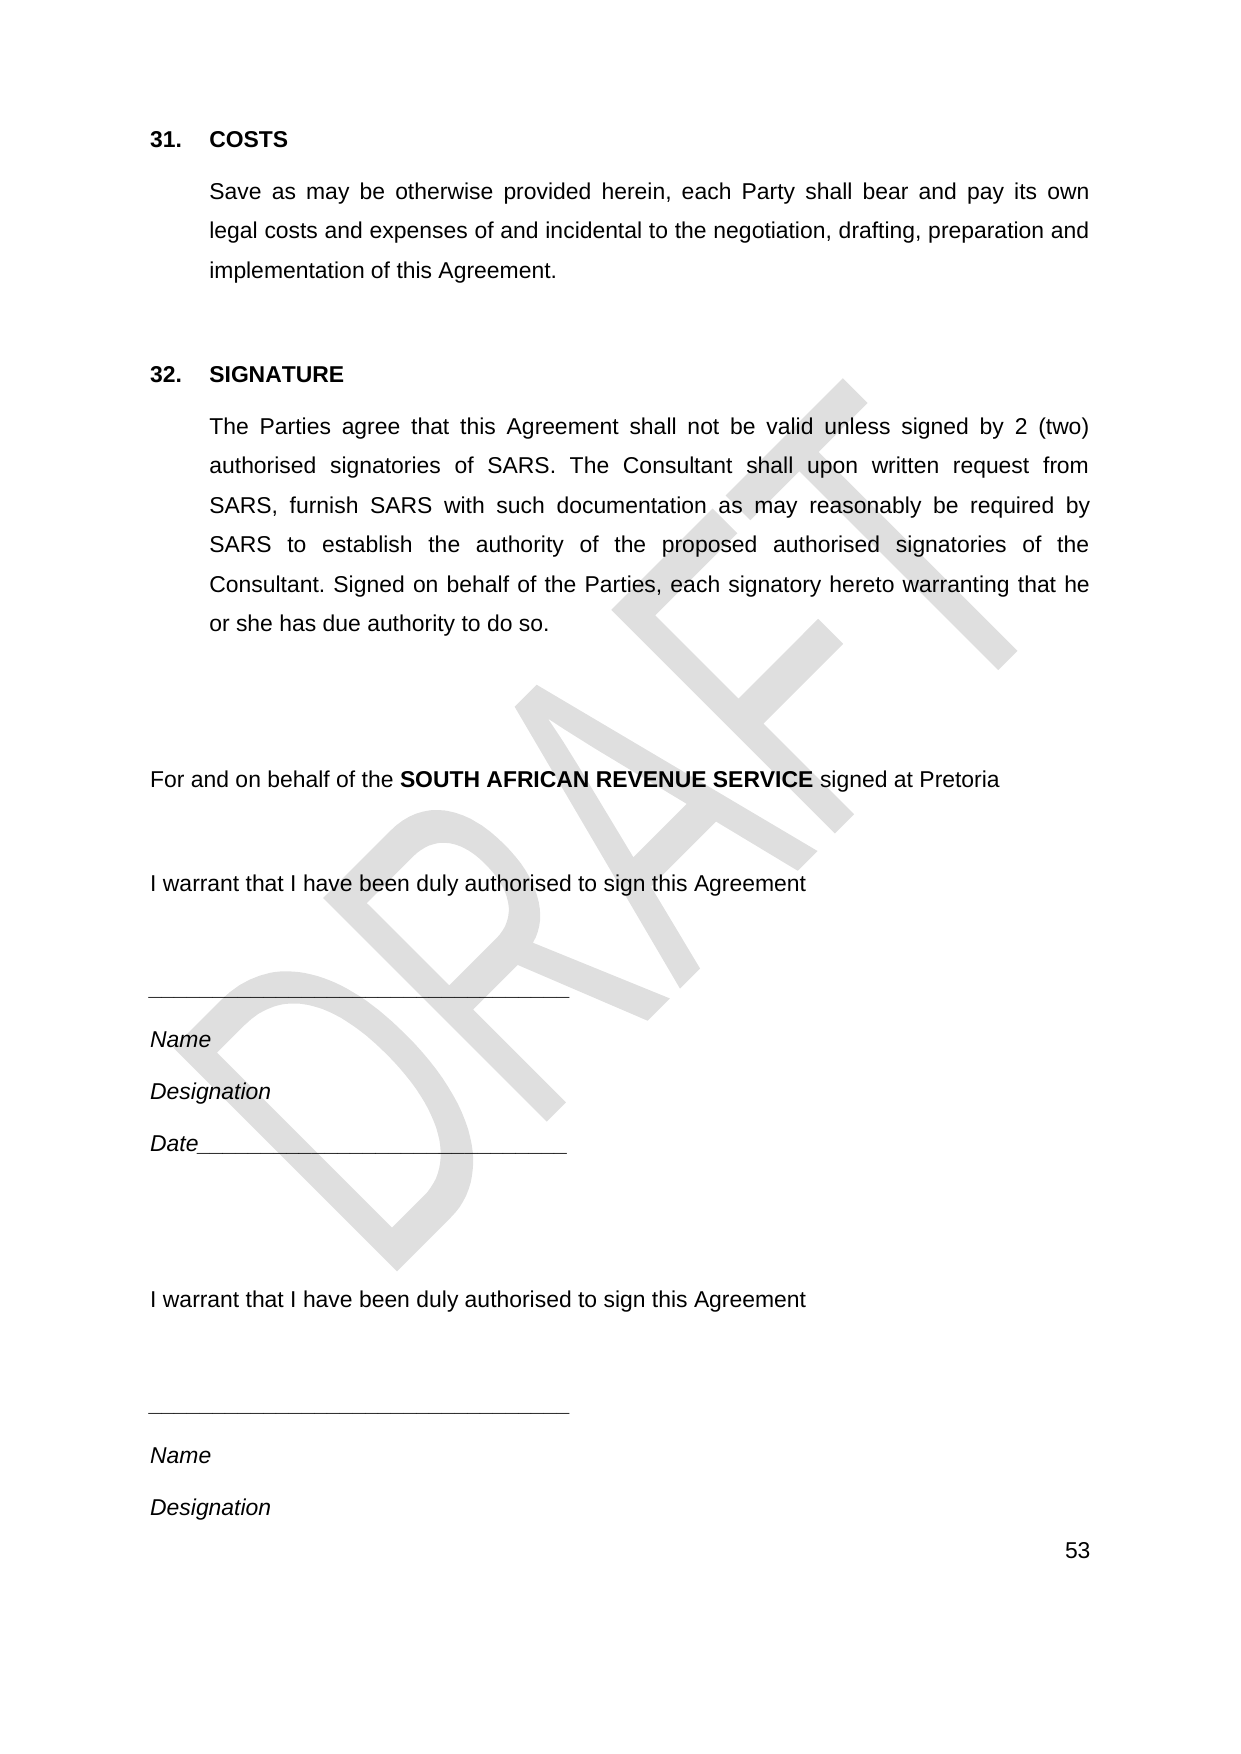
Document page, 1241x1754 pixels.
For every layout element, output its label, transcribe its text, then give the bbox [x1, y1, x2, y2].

list Designation [150, 1078, 1090, 1104]
list _________________________________ [150, 974, 1090, 1000]
list SIGNATURE [150, 361, 1090, 387]
list Date_____________________________ [150, 1130, 1090, 1156]
list Name [150, 1026, 1090, 1052]
list COSTS [150, 126, 1090, 152]
list Name [150, 1442, 1090, 1468]
list For and on behalf of the SOUTH AFRICAN REVENUE SERVICE signed at Pretoria [150, 766, 1090, 792]
list Save as may be otherwise provided herein, each Party shall bear and pay its own legal costs and expenses of and incidental to the negotiation, drafting, preparation and implementation of this Agreement. [209, 178, 1090, 283]
list Designation [150, 1494, 1090, 1520]
list I warrant that I have been duly authorised to sign this Agreement [150, 870, 1090, 896]
list The Parties agree that this Agreement shall not be valid unless signed by 2 (two) authorised signatories of SARS. The Consultant shall upon written request from SARS, furnish SARS with such documentation as may reasonably be required by SARS to establish the authority of the proposed authorised signatories of the Consultant. Signed on behalf of the Parties, each signatory hereto warranting that he or she has due authority to do so. [209, 413, 1090, 636]
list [150, 1286, 1090, 1312]
list _________________________________ [150, 1390, 1090, 1416]
